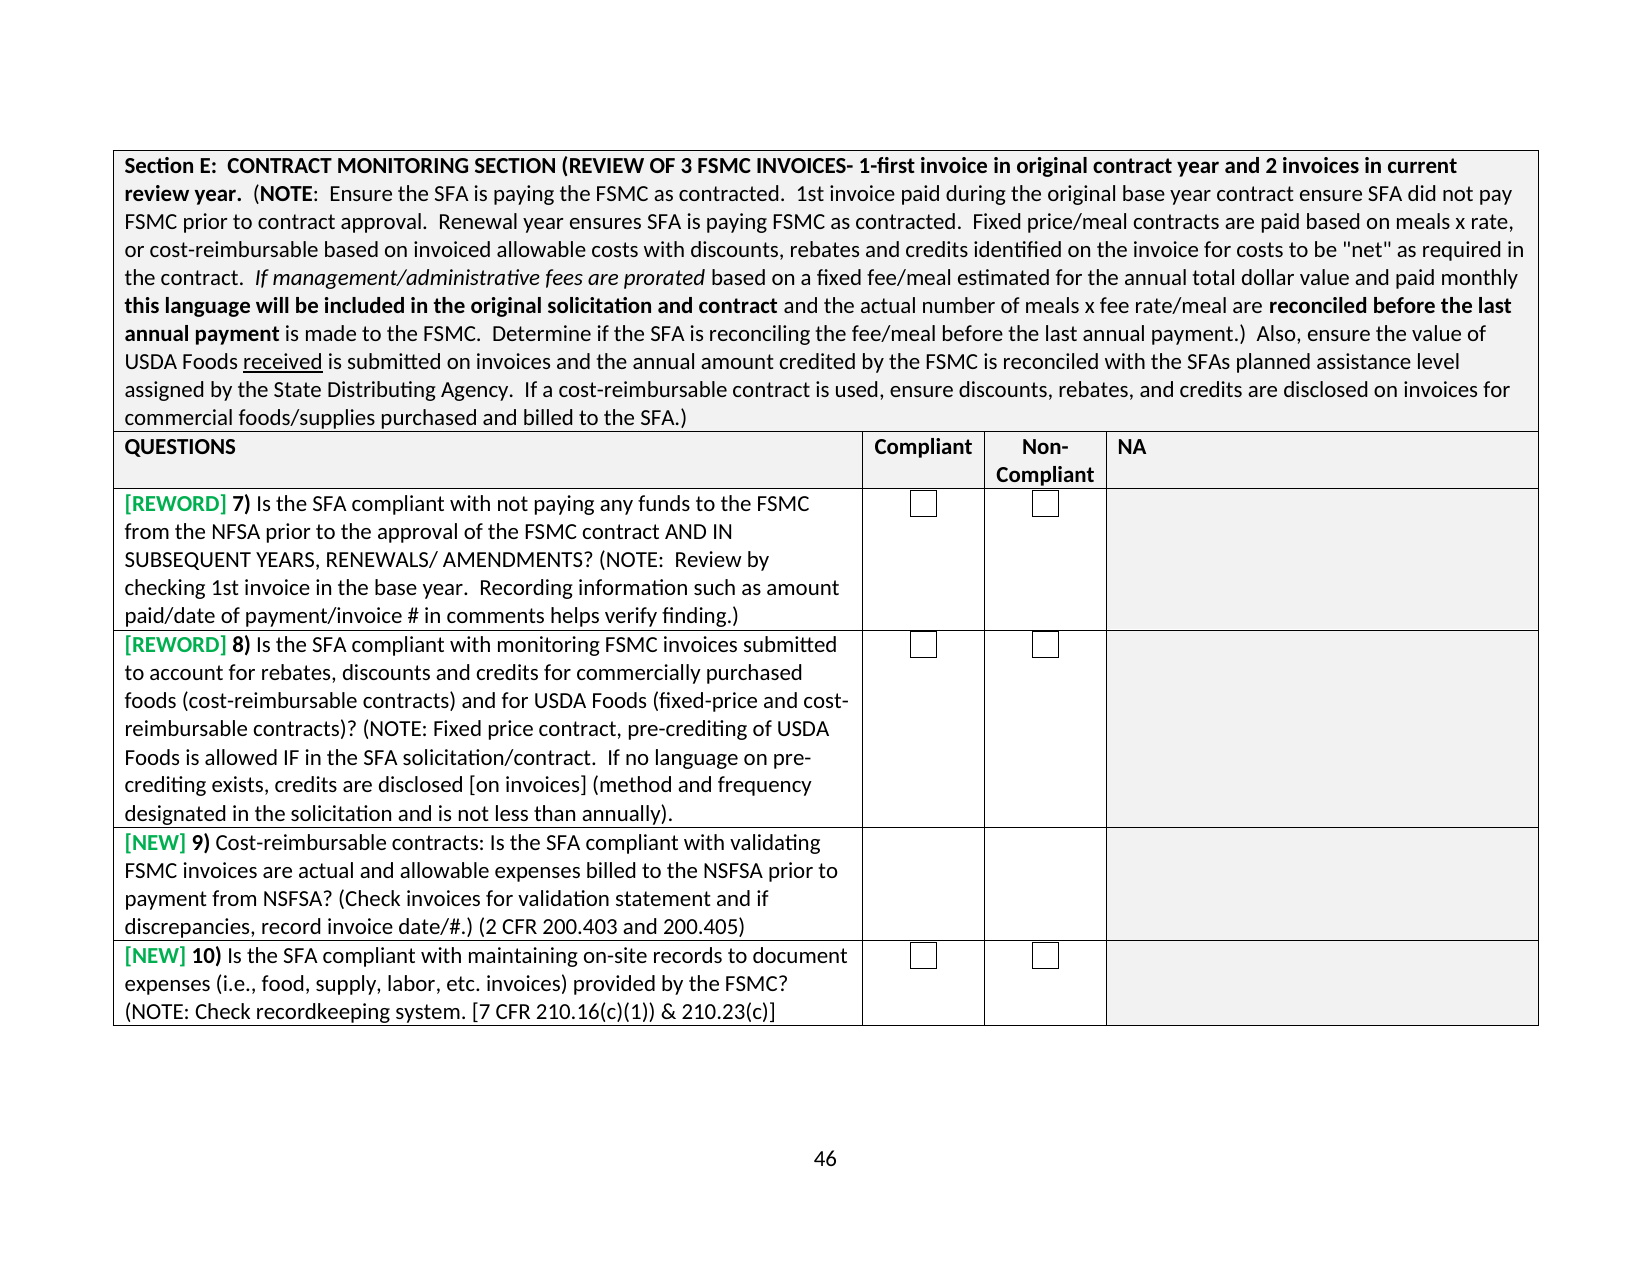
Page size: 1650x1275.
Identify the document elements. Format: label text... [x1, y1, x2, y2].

table_cell Non-Compliant [985, 432, 1106, 488]
table_cell [1107, 828, 1538, 940]
table_cell [863, 631, 984, 827]
table_cell QUESTIONS [114, 432, 862, 488]
table_cell Compliant [863, 432, 984, 488]
table_header Section E: CONTRACT MONITORING SECTION (REVIEW OF 3 FSMC INVOICES- 1-first invoice in original contract year and 2 invoices in current review year. (NOTE: Ensure the SFA is paying the FSMC as contracted. 1st invoice paid during the original base year contract ensure SFA did not pay FSMC prior to contract approval. Renewal year ensures SFA is paying FSMC as contracted. Fixed price/meal contracts are paid based on meals x rate, or cost-reimbursable based on invoiced allowable costs with discounts, rebates and credits identified on the invoice for costs to be "net" as required in the contract. If management/administrative fees are prorated based on a fixed fee/meal estimated for the annual total dollar value and paid monthly this language will be included in the original solicitation and contract and the actual number of meals x fee rate/meal are reconciled before the last annual payment is made to the FSMC. Determine if the SFA is reconciling the fee/meal before the last annual payment.) Also, ensure the value of USDA Foods received is submitted on invoices and the annual amount credited by the FSMC is reconciled with the SFAs planned assistance level assigned by the State Distributing Agency. If a cost-reimbursable contract is used, ensure discounts, rebates, and credits are disclosed on invoices for commercial foods/supplies purchased and billed to the SFA.) [114, 151, 1538, 431]
table_cell [REWORD] 7) Is the SFA compliant with not paying any funds to the FSMC from the NFSA prior to the approval of the FSMC contract AND IN SUBSEQUENT YEARS, RENEWALS/ AMENDMENTS? (NOTE: Review by checking 1st invoice in the base year. Recording information such as amount paid/date of payment/invoice # in comments helps verify finding.) [114, 489, 862, 629]
table_cell [985, 489, 1106, 629]
table_cell [NEW] 9) Cost-reimbursable contracts: Is the SFA compliant with validating FSMC invoices are actual and allowable expenses billed to the NSFSA prior to payment from NSFSA? (Check invoices for validation statement and if discrepancies, record invoice date/#.) (2 CFR 200.403 and 200.405) [114, 828, 862, 940]
table_cell [863, 489, 984, 629]
table_cell [985, 941, 1106, 1025]
table_cell [NEW] 10) Is the SFA compliant with maintaining on-site records to document expenses (i.e., food, supply, labor, etc. invoices) provided by the FSMC? (NOTE: Check recordkeeping system. [7 CFR 210.16(c)(1)) & 210.23(c)] [114, 941, 862, 1025]
table_cell NA [1107, 432, 1538, 488]
table_cell [REWORD] 8) Is the SFA compliant with monitoring FSMC invoices submitted to account for rebates, discounts and credits for commercially purchased foods (cost-reimbursable contracts) and for USDA Foods (fixed-price and cost-reimbursable contracts)? (NOTE: Fixed price contract, pre-crediting of USDA Foods is allowed IF in the SFA solicitation/contract. If no language on pre-crediting exists, credits are disclosed [on invoices] (method and frequency designated in the solicitation and is not less than annually). [114, 631, 862, 827]
table_cell [863, 941, 984, 1025]
table_cell [1107, 489, 1538, 629]
table_cell [985, 631, 1106, 827]
table_cell [1107, 941, 1538, 1025]
table_cell [1107, 631, 1538, 827]
table_cell [985, 828, 1106, 940]
table_cell [863, 828, 984, 940]
